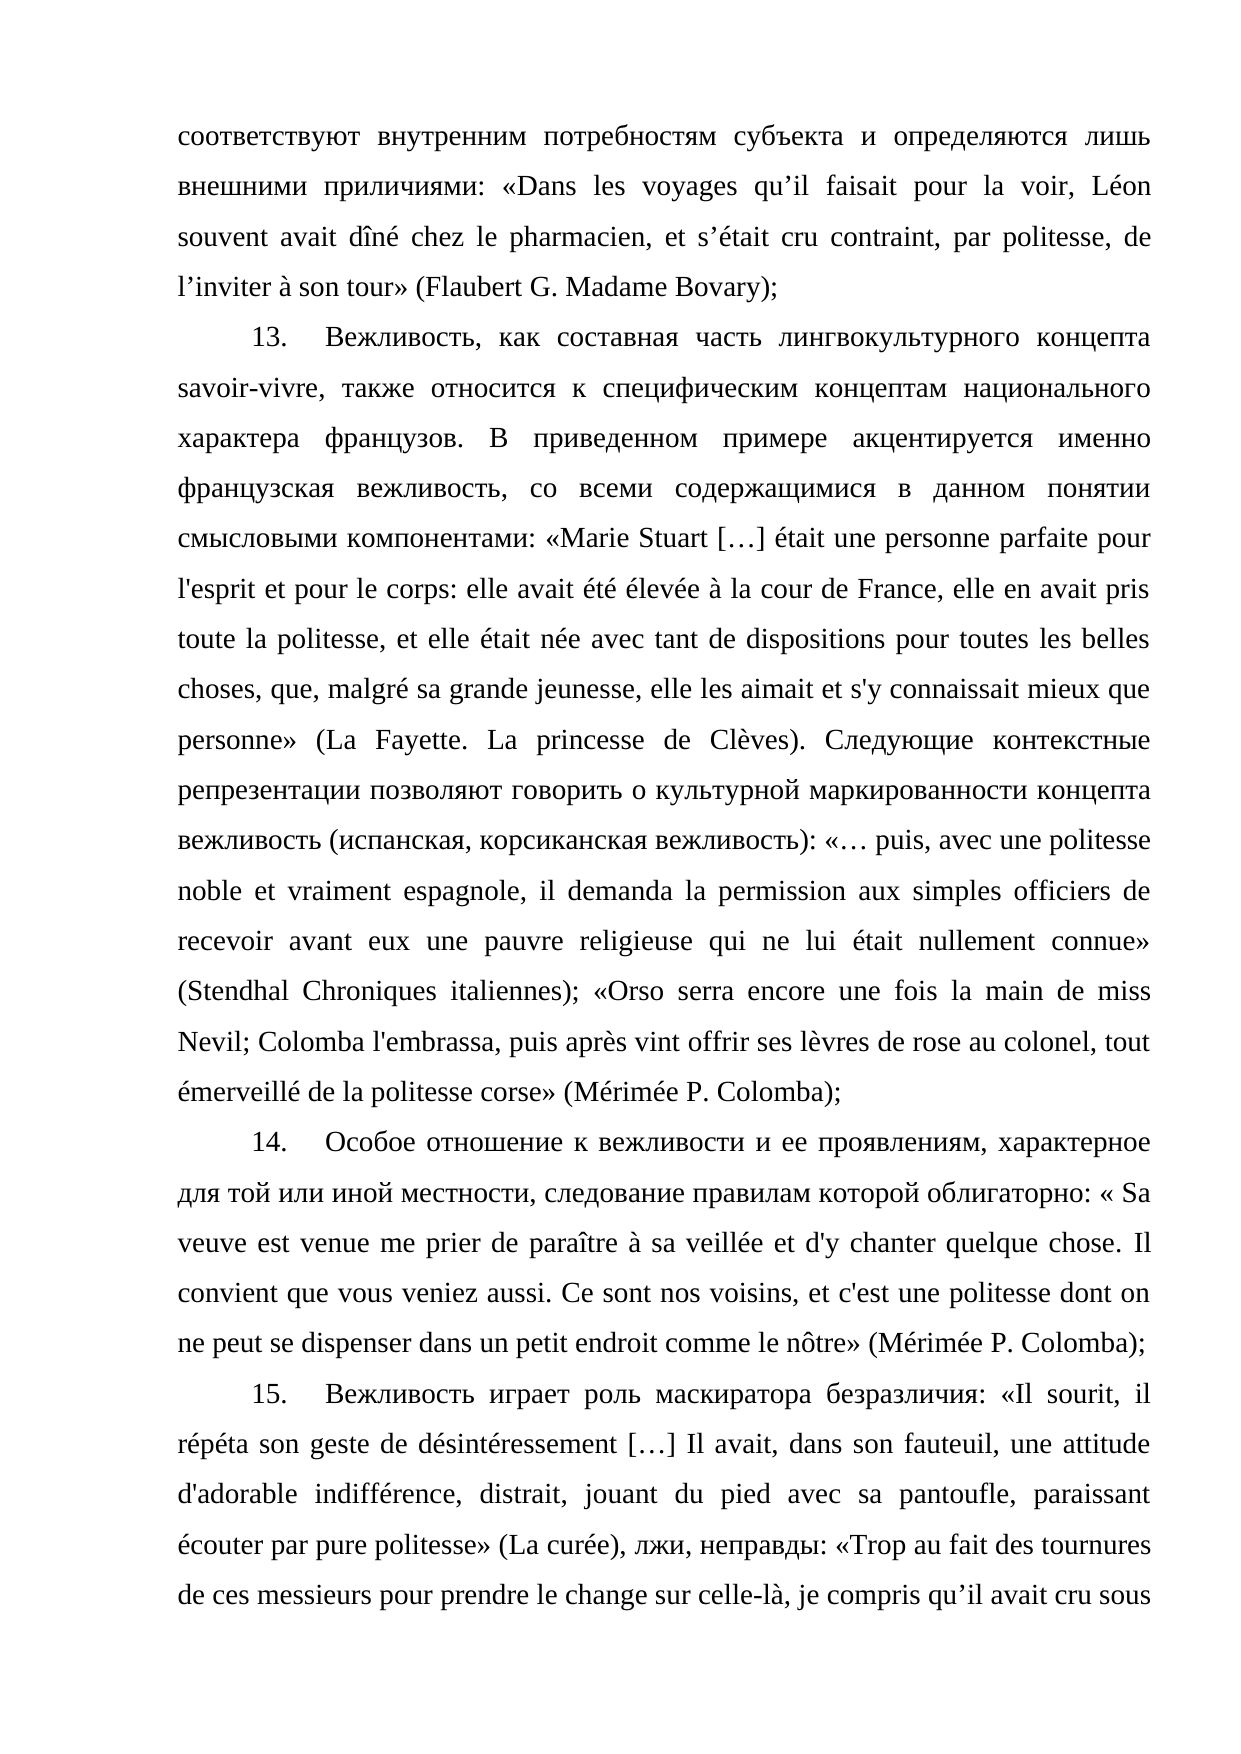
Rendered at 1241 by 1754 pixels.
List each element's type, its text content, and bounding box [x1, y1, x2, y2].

list Особое отношение к вежливости и ее проявлениям, характерное для той или иной местности, следование правилам которой облигаторно: « Sa veuve est venue me prier de paraître à sa veillée et d'y chanter quelque chose. Il convient que vous veniez aussi. Ce sont nos voisins, et c'est une politesse dont on ne peut se dispenser dans un petit endroit comme le nôtre» (Mérimée P. Colomba); [177, 1124, 1152, 1359]
list Вежливость, как составная часть лингвокультурного концепта savoir-vivre, также относится к специфическим концептам национального характера французов. В приведенном примере акцентируется именно французская вежливость, со всеми содержащимися в данном понятии смысловыми компонентами: «Marie Stuart […] était une personne parfaite pour l'esprit et pour le corps: elle avait été élevée à la cour de France, elle en avait pris toute la politesse, et elle était née avec tant de dispositions pour toutes les belles choses, que, malgré sa grande jeunesse, elle les aimait et s'y connaissait mieux que personne» (La Fayette. La princesse de Clèves). Следующие контекстные репрезентации позволяют говорить о культурной маркированности концепта вежливость (испанская, корсиканская вежливость): «… puis, avec une politesse noble et vraiment espagnole, il demanda la permission aux simples officiers de recevoir avant eux une pauvre religieuse qui ne lui était nullement connue» (Stendhal Chroniques italiennes); «Orso serra encore une fois la main de miss Nevil; Colomba l'embrassa, puis après vint offrir ses lèvres de rose au colonel, tout émerveillé de la politesse corse» (Mérimée P. Colomba); [177, 319, 1152, 1108]
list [177, 1376, 1152, 1611]
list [177, 118, 1152, 303]
